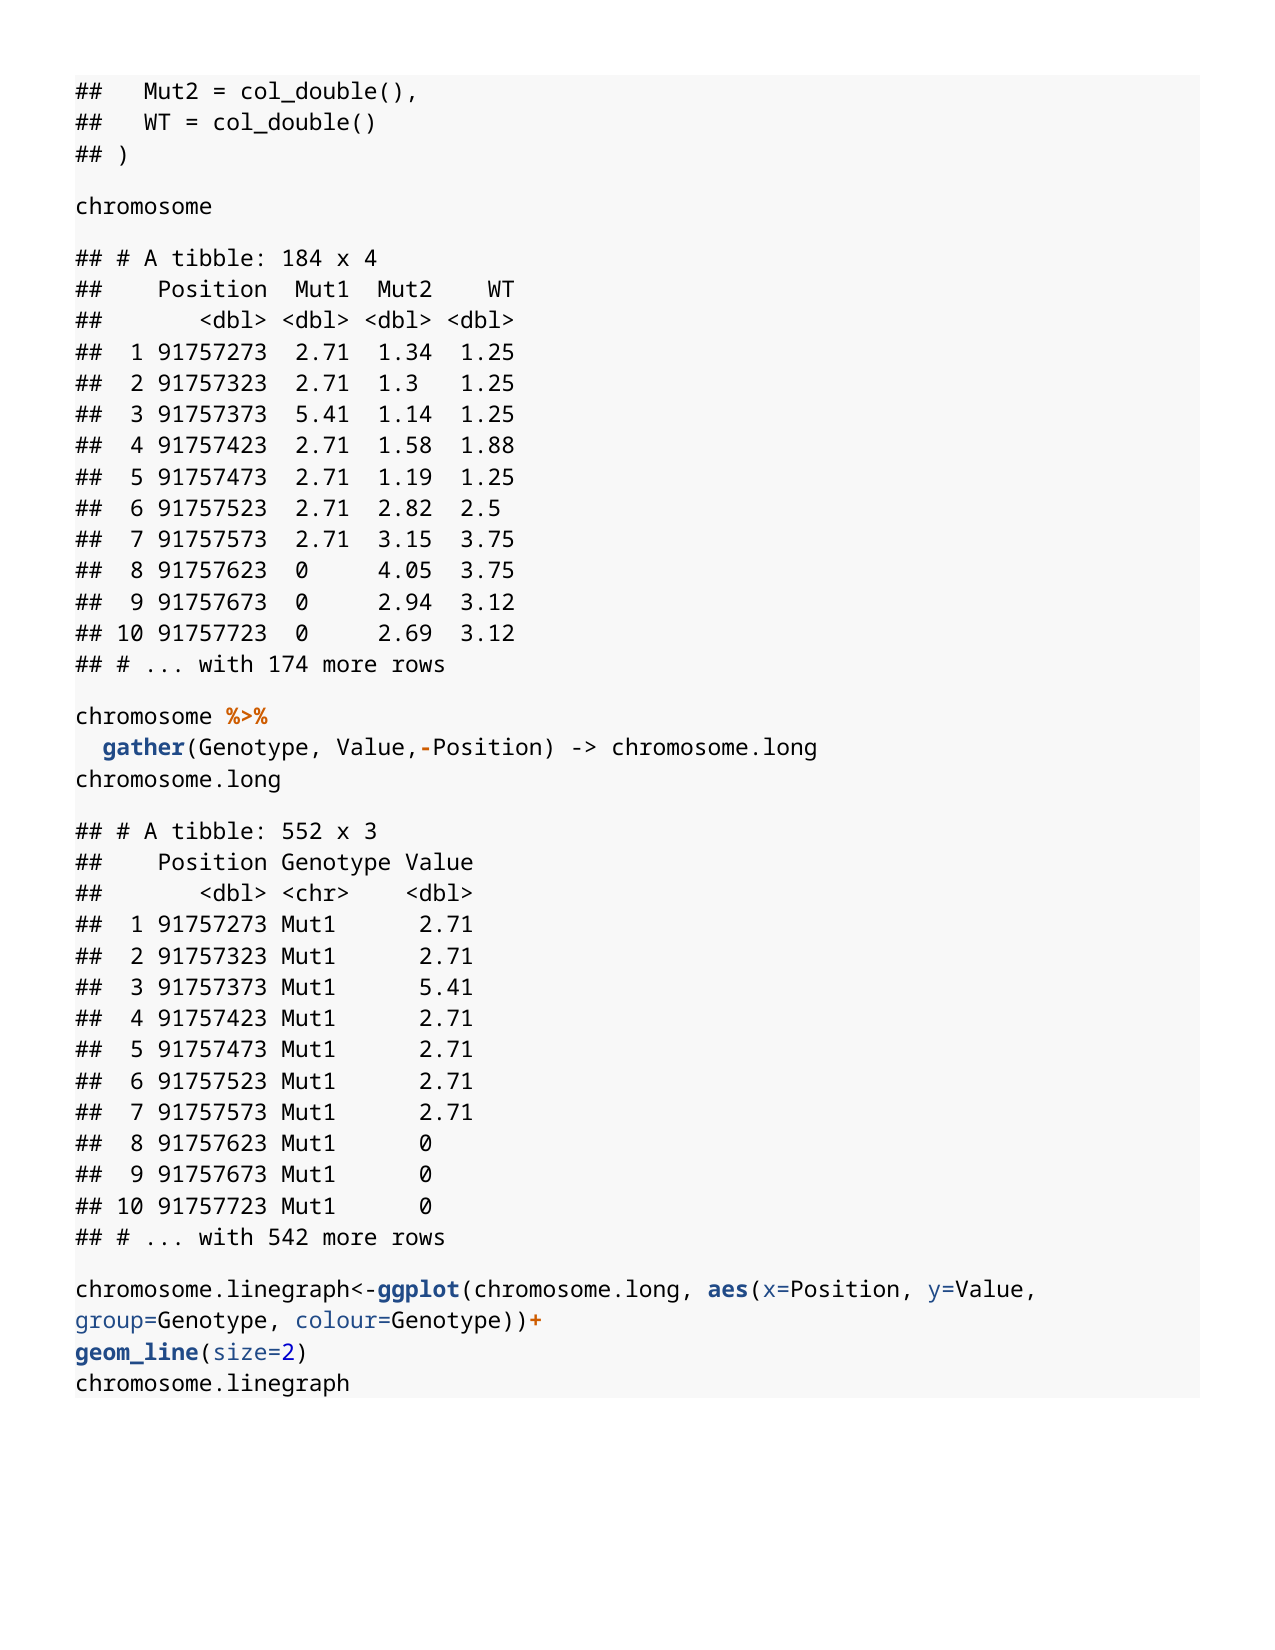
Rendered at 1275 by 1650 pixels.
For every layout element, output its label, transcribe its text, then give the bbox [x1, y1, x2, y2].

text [75, 75, 1200, 169]
text ## # A tibble: 184 x 4 ## Position Mut1 Mut2 WT ## <dbl> <dbl> <dbl> <dbl> ## 1 91757273 2.71 1.34 1.25 ## 2 91757323 2.71 1.3 1.25 ## 3 91757373 5.41 1.14 1.25 ## 4 91757423 2.71 1.58 1.88 ## 5 91757473 2.71 1.19 1.25 ## 6 91757523 2.71 2.82 2.5 ## 7 91757573 2.71 3.15 3.75 ## 8 91757623 0 4.05 3.75 ## 9 91757673 0 2.94 3.12 ## 10 91757723 0 2.69 3.12 ## # ... with 174 more rows [75, 242, 1200, 679]
text chromosome [75, 189, 1200, 221]
text chromosome.linegraph<-ggplot(chromosome.long, aes(x=Position, y=Value, group=Genotype, colour=Genotype))+ geom_line(size=2) chromosome.linegraph [309, 1273, 1200, 1398]
text chromosome %>% gather(Genotype, Value,-Position) -> chromosome.long chromosome.long [75, 700, 1200, 794]
text ## # A tibble: 552 x 3 ## Position Genotype Value ## <dbl> <chr> <dbl> ## 1 91757273 Mut1 2.71 ## 2 91757323 Mut1 2.71 ## 3 91757373 Mut1 5.41 ## 4 91757423 Mut1 2.71 ## 5 91757473 Mut1 2.71 ## 6 91757523 Mut1 2.71 ## 7 91757573 Mut1 2.71 ## 8 91757623 Mut1 0 ## 9 91757673 Mut1 0 ## 10 91757723 Mut1 0 ## # ... with 542 more rows [75, 814, 1200, 1252]
